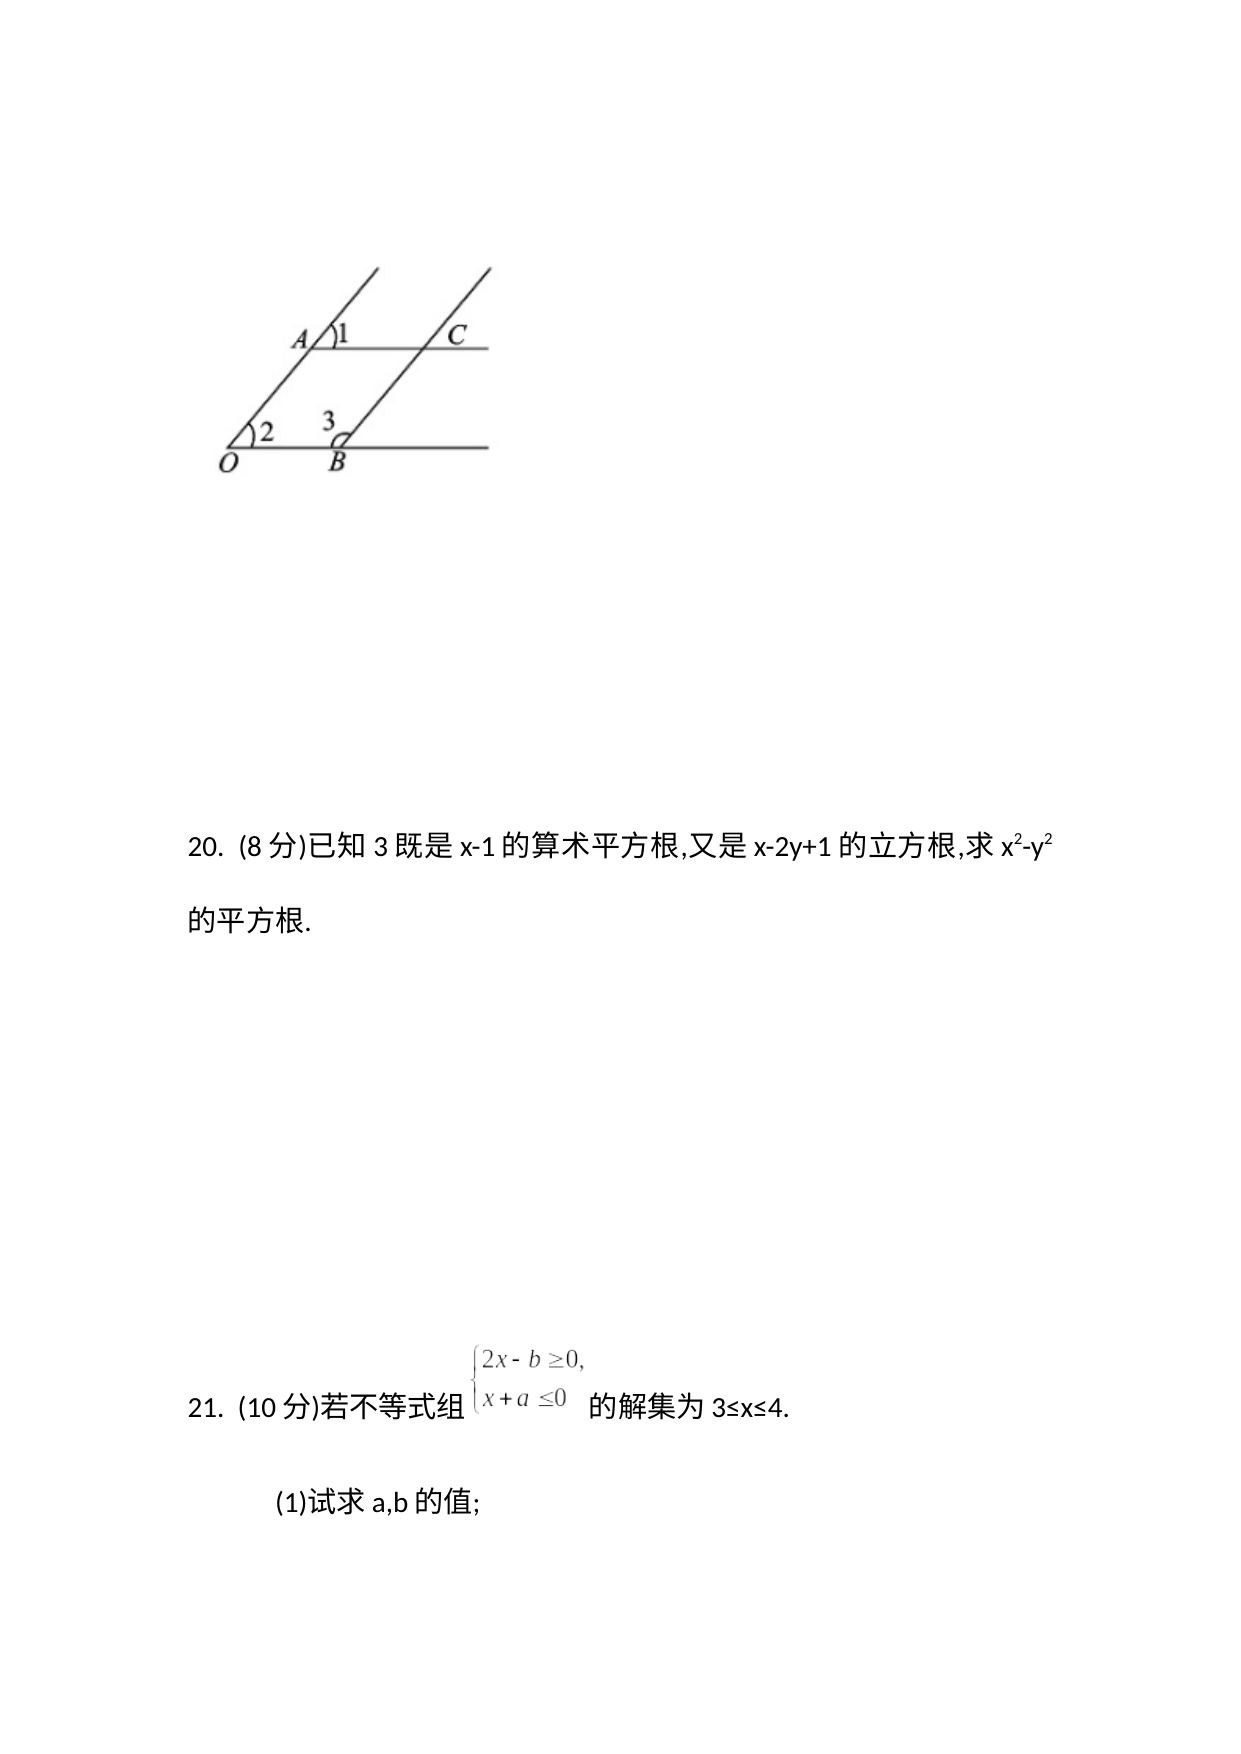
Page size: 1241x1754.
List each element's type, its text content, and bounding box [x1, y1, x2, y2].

list (1)试求a,b的值; [231, 1467, 1053, 1532]
list (8分)已知3既是x-1的算术平方根,又是x-2y+1的立方根,求x2-y2 的平方根. [187, 811, 1053, 951]
list (10分)若不等式组的解集为3≤x≤4. [187, 1343, 1053, 1440]
picture [187, 253, 519, 493]
